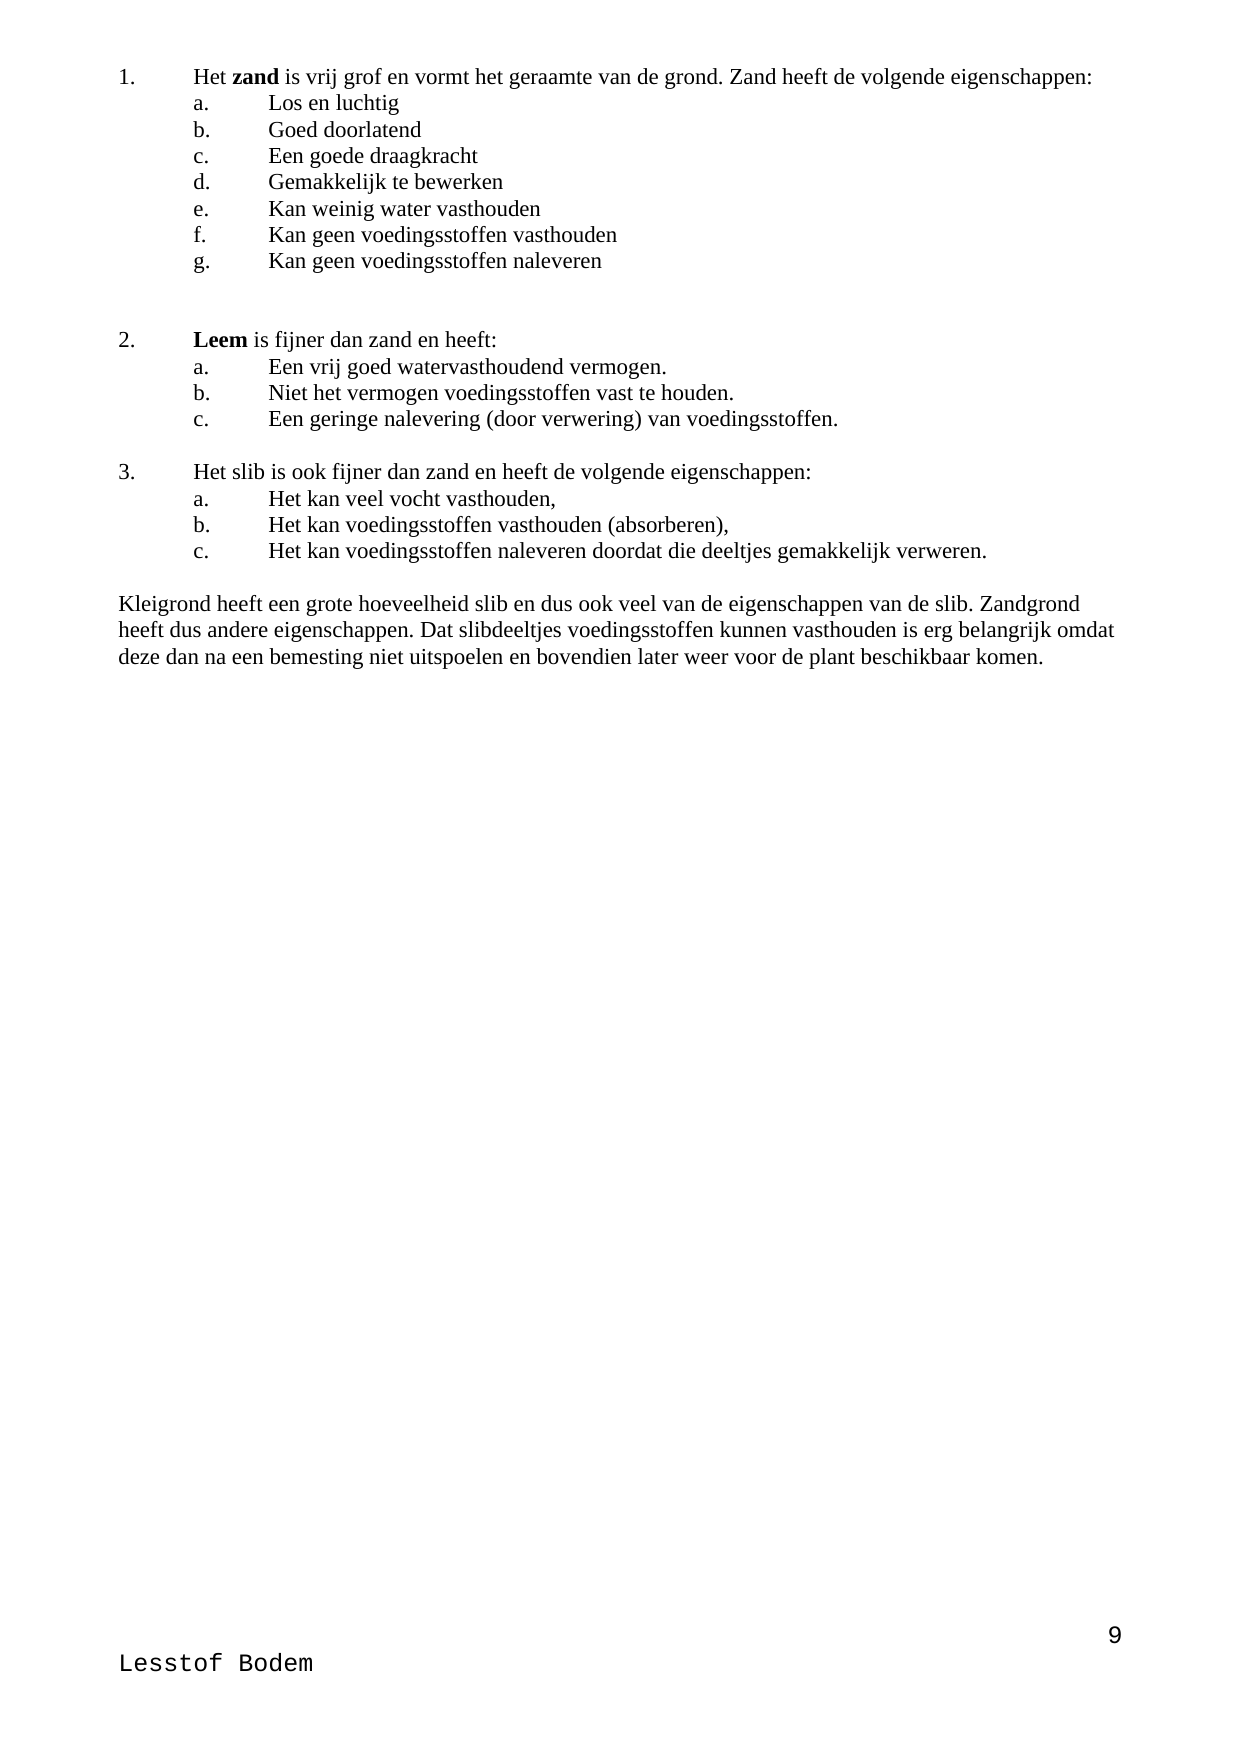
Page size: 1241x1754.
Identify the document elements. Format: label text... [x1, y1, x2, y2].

text c. Het kan voedingsstoffen naleveren doordat die deeltjes gemakkelijk verweren. [118, 537, 1122, 564]
text a. Een vrij goed watervasthoudend vermogen. [118, 353, 1122, 379]
text a. Het kan veel vocht vasthouden, [118, 484, 1122, 511]
text b. Niet het vermogen voedingsstoffen vast te houden. [118, 379, 1122, 406]
text Kleigrond heeft een grote hoeveelheid slib en dus ook veel van de eigenschappen van de slib. Zandgrond heeft dus andere eigenschappen. Dat slibdeeltjes voedingsstoffen kunnen vasthouden is erg belangrijk omdat deze dan na een bemesting niet uitspoelen en bovendien later weer voor de plant beschikbaar komen. [118, 590, 1122, 669]
text c. Een goede draagkracht [118, 142, 1122, 168]
text 3. Het slib is ook fijner dan zand en heeft de volgende eigenschappen: [118, 458, 1122, 484]
text e. Kan weinig water vasthouden [118, 195, 1122, 221]
text b. Het kan voedingsstoffen vasthouden (absorberen), [118, 511, 1122, 537]
text d. Gemakkelijk te bewerken [118, 168, 1122, 195]
text 1. Het zand is vrij grof en vormt het geraamte van de grond. Zand heeft de volgende eigenschappen: [118, 63, 1122, 89]
text a. Los en luchtig [118, 89, 1122, 116]
text g. Kan geen voedingsstoffen naleveren [118, 247, 1122, 274]
text f. Kan geen voedingsstoffen vasthouden [118, 221, 1122, 247]
text b. Goed doorlatend [118, 116, 1122, 142]
text c. Een geringe nalevering (door verwering) van voedingsstoffen. [118, 406, 1122, 432]
text 2. Leem is fijner dan zand en heeft: [118, 326, 1122, 353]
